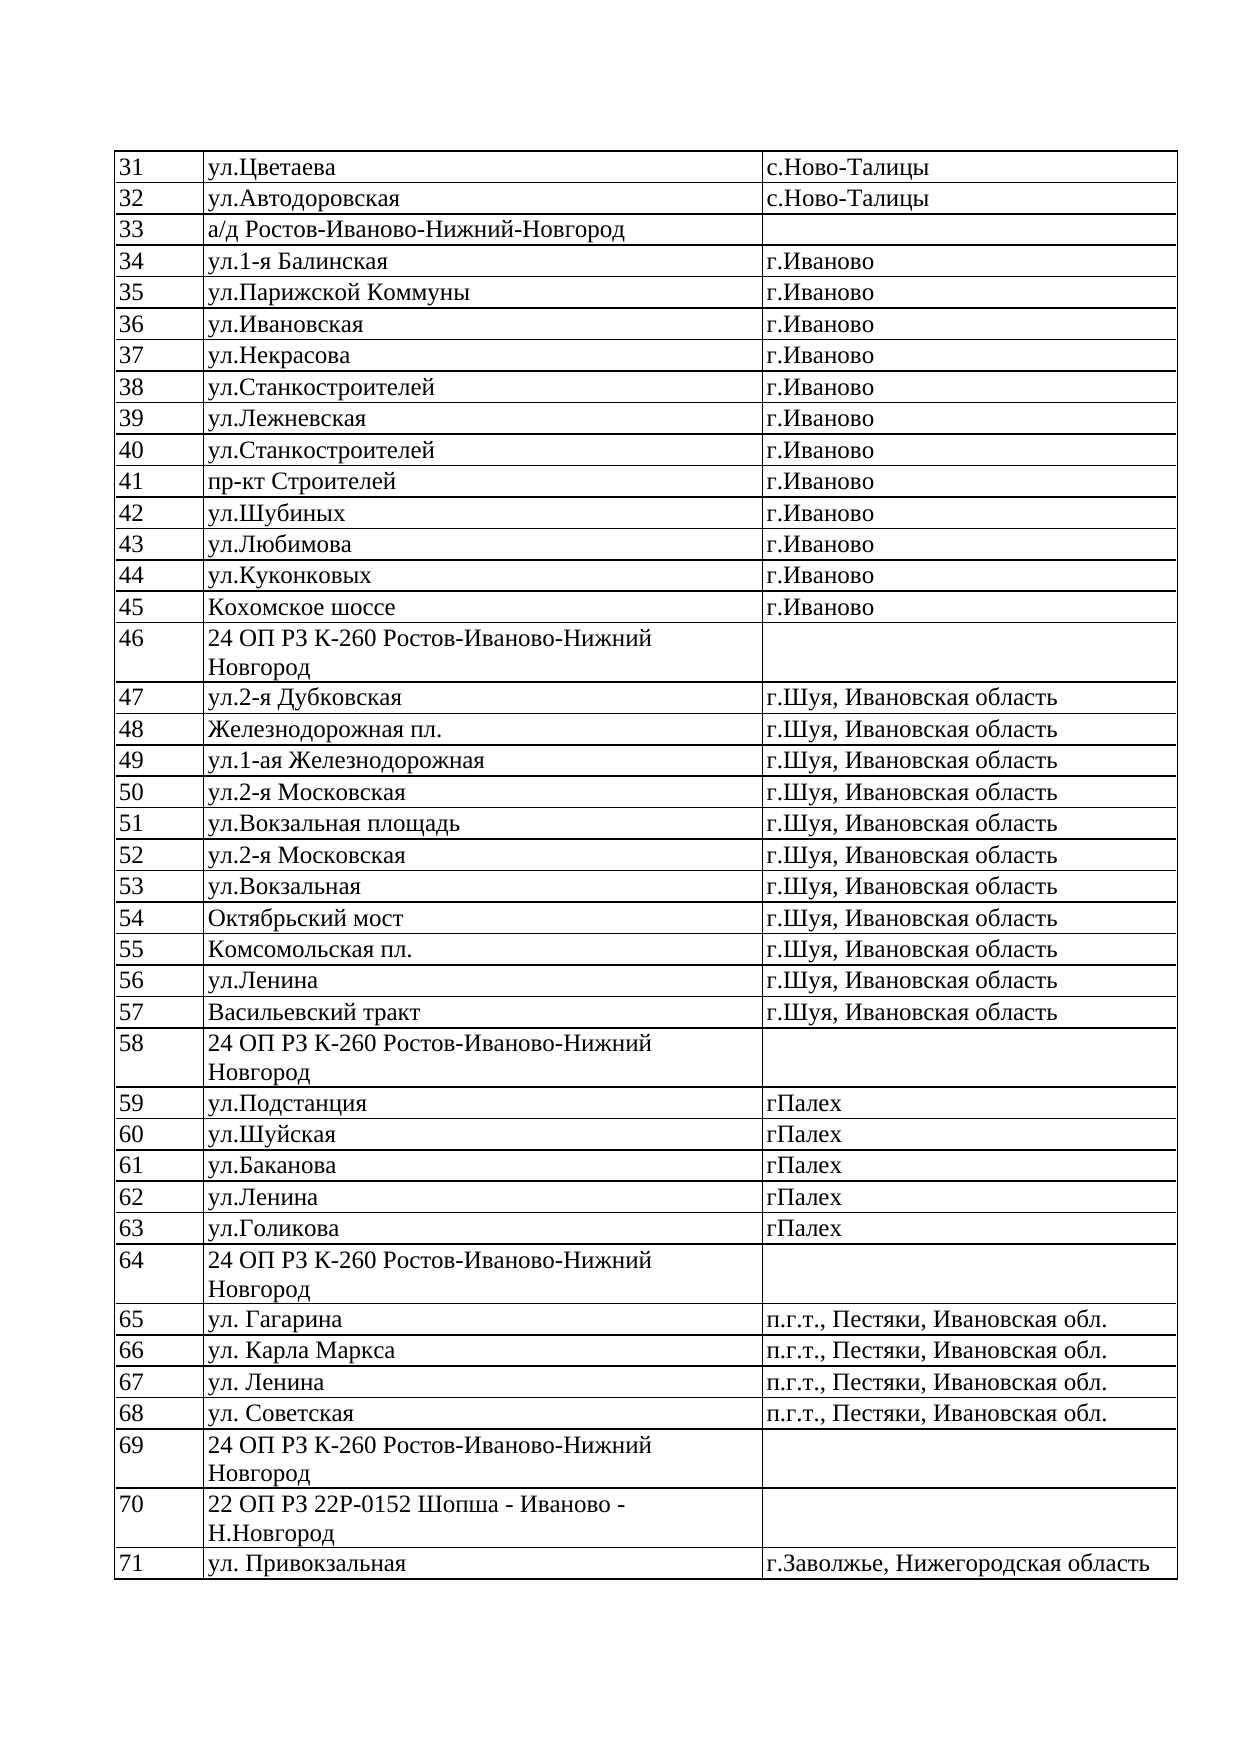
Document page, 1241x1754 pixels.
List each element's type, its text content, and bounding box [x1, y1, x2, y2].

table_cell ул.Вокзальная площадь [204, 808, 762, 838]
table_cell 63 [115, 1213, 203, 1243]
table_cell п.г.т., Пестяки, Ивановская обл. [763, 1397, 1177, 1428]
table_cell 58 [115, 1028, 203, 1086]
table_cell ул.Баканова [204, 1151, 762, 1180]
table_cell ул.Подстанция [204, 1088, 762, 1117]
table_cell гПалех [763, 1086, 1177, 1117]
table_cell с.Ново-Талицы [763, 181, 1177, 213]
table_cell 42 [115, 497, 203, 527]
table_cell г.Шуя, Ивановская область [763, 964, 1177, 996]
table_cell 57 [115, 997, 203, 1027]
table_cell с.Ново-Талицы [763, 152, 1177, 181]
table_cell 46 [115, 623, 203, 681]
table_cell ул.Ивановская [204, 309, 762, 339]
table_cell г.Шуя, Ивановская область [763, 901, 1177, 933]
table_cell г.Шуя, Ивановская область [763, 933, 1177, 964]
table_cell 34 [115, 245, 203, 276]
table_cell г.Иваново [763, 339, 1177, 370]
table_cell 67 [115, 1366, 203, 1397]
table_cell ул.Цветаева [204, 152, 762, 181]
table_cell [204, 1489, 762, 1546]
table_cell 51 [115, 808, 203, 838]
table_cell 35 [115, 277, 203, 307]
table_cell ул.Ленина [204, 966, 762, 996]
table_cell Октябрьский мост [204, 903, 762, 933]
table_cell г.Иваново [763, 590, 1177, 622]
table_cell 65 [115, 1304, 203, 1334]
table_cell 32 [115, 183, 203, 213]
table_cell 60 [115, 1119, 203, 1149]
table_cell ул.Куконковых [204, 561, 762, 590]
table_cell ул.Любимова [204, 529, 762, 559]
table_cell 24 ОП РЗ К-260 Ростов-Иваново-Нижний Новгород [204, 623, 762, 681]
table_cell гПалех [763, 1212, 1177, 1243]
table_cell 43 [115, 529, 203, 559]
table_cell 53 [115, 871, 203, 901]
table_cell 55 [115, 934, 203, 964]
table_cell ул.Станкостроителей [204, 435, 762, 464]
table_cell гПалех [763, 1118, 1177, 1149]
table_cell ул.1-ая Железнодорожная [204, 746, 762, 775]
table_cell ул.Вокзальная [204, 871, 762, 901]
table_cell 66 [115, 1335, 203, 1365]
table_cell 64 [115, 1244, 203, 1302]
table_cell г.Шуя, Ивановская область [763, 775, 1177, 807]
table_cell 68 [115, 1398, 203, 1428]
table_cell 69 [115, 1429, 203, 1487]
table_cell 33 [115, 214, 203, 244]
table_cell а/д Ростов-Иваново-Нижний-Новгород [204, 215, 762, 244]
table_cell 24 ОП РЗ К-260 Ростов-Иваново-Нижний Новгород [204, 1430, 762, 1487]
table_cell Комсомольская пл. [204, 934, 762, 964]
table_cell ул. Привокзальная [204, 1548, 762, 1578]
table_cell г.Шуя, Ивановская область [763, 838, 1177, 870]
table_cell г.Иваново [763, 307, 1177, 339]
table_cell г.Иваново [763, 370, 1177, 402]
table_cell 54 [115, 902, 203, 933]
table_cell ул.Голикова [204, 1213, 762, 1243]
table_cell 47 [115, 682, 203, 712]
table_cell ул.Парижской Коммуны [204, 277, 762, 307]
table_cell [763, 1487, 1177, 1546]
table_cell ул.2-я Московская [204, 840, 762, 870]
table_cell гПалех [763, 1149, 1177, 1180]
table_cell ул.Некрасова [204, 340, 762, 370]
table_cell г.Иваново [763, 496, 1177, 527]
table_cell г.Иваново [763, 433, 1177, 464]
table_cell 50 [115, 776, 203, 807]
table_cell ул. Ленина [204, 1367, 762, 1397]
table_cell ул.Шуйская [204, 1119, 762, 1149]
table_cell 61 [115, 1150, 203, 1180]
table_cell ул.Станкостроителей [204, 372, 762, 402]
table_cell ул. Карла Маркса [204, 1336, 762, 1365]
table_cell ул.Шубиных [204, 498, 762, 527]
table_cell ул. Советская [204, 1398, 762, 1428]
table_cell 24 ОП РЗ К-260 Ростов-Иваново-Нижний Новгород [204, 1245, 762, 1302]
table_cell 40 [115, 434, 203, 464]
table_cell 56 [115, 965, 203, 996]
table_cell 62 [115, 1181, 203, 1212]
table_cell [763, 213, 1177, 244]
table_cell Железнодорожная пл. [204, 714, 762, 744]
table_cell г.Иваново [763, 402, 1177, 433]
table_cell ул.Автодоровская [204, 183, 762, 213]
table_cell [763, 1546, 1177, 1578]
table_cell ул.1-я Балинская [204, 246, 762, 276]
table_cell пр-кт Строителей [204, 466, 762, 496]
table_cell 44 [115, 560, 203, 590]
table_cell [763, 1428, 1177, 1487]
table_cell г.Иваново [763, 244, 1177, 276]
table_cell 37 [115, 340, 203, 370]
table_cell 45 [115, 591, 203, 622]
table_cell г.Иваново [763, 559, 1177, 590]
table_cell г.Иваново [763, 528, 1177, 559]
table_cell г.Шуя, Ивановская область [763, 713, 1177, 744]
table_cell 38 [115, 371, 203, 402]
table_cell п.г.т., Пестяки, Ивановская обл. [763, 1365, 1177, 1397]
table_cell 71 [115, 1548, 203, 1578]
table_cell [763, 622, 1177, 681]
table_cell ул.2-я Дубковская [204, 683, 762, 712]
table_cell г.Иваново [763, 276, 1177, 307]
table_cell гПалех [763, 1180, 1177, 1212]
table_cell 41 [115, 466, 203, 496]
table_cell [763, 1027, 1177, 1086]
table_cell г.Шуя, Ивановская область [763, 681, 1177, 712]
table_cell ул.2-я Московская [204, 777, 762, 807]
table_cell ул. Гагарина [204, 1304, 762, 1334]
table_cell 48 [115, 714, 203, 744]
table_cell п.г.т., Пестяки, Ивановская обл. [763, 1334, 1177, 1365]
table_cell г.Шуя, Ивановская область [763, 870, 1177, 901]
table_cell 36 [115, 308, 203, 339]
table_cell г.Шуя, Ивановская область [763, 744, 1177, 775]
table_cell Васильевский тракт [204, 997, 762, 1027]
table_cell г.Иваново [763, 465, 1177, 496]
table_cell Кохомское шоссе [204, 592, 762, 622]
table_cell 39 [115, 403, 203, 433]
table_cell ул.Ленина [204, 1182, 762, 1212]
table_cell 49 [115, 745, 203, 775]
table_cell п.г.т., Пестяки, Ивановская обл. [763, 1303, 1177, 1334]
table_cell ул.Лежневская [204, 403, 762, 433]
table_cell 24 ОП РЗ К-260 Ростов-Иваново-Нижний Новгород [204, 1029, 762, 1086]
table_cell 31 [115, 152, 203, 181]
table_cell г.Шуя, Ивановская область [763, 807, 1177, 838]
table_cell 52 [115, 839, 203, 870]
table_cell г.Шуя, Ивановская область [763, 996, 1177, 1027]
table_cell 59 [115, 1087, 203, 1117]
table_cell 70 [115, 1488, 203, 1546]
table_cell [763, 1243, 1177, 1302]
